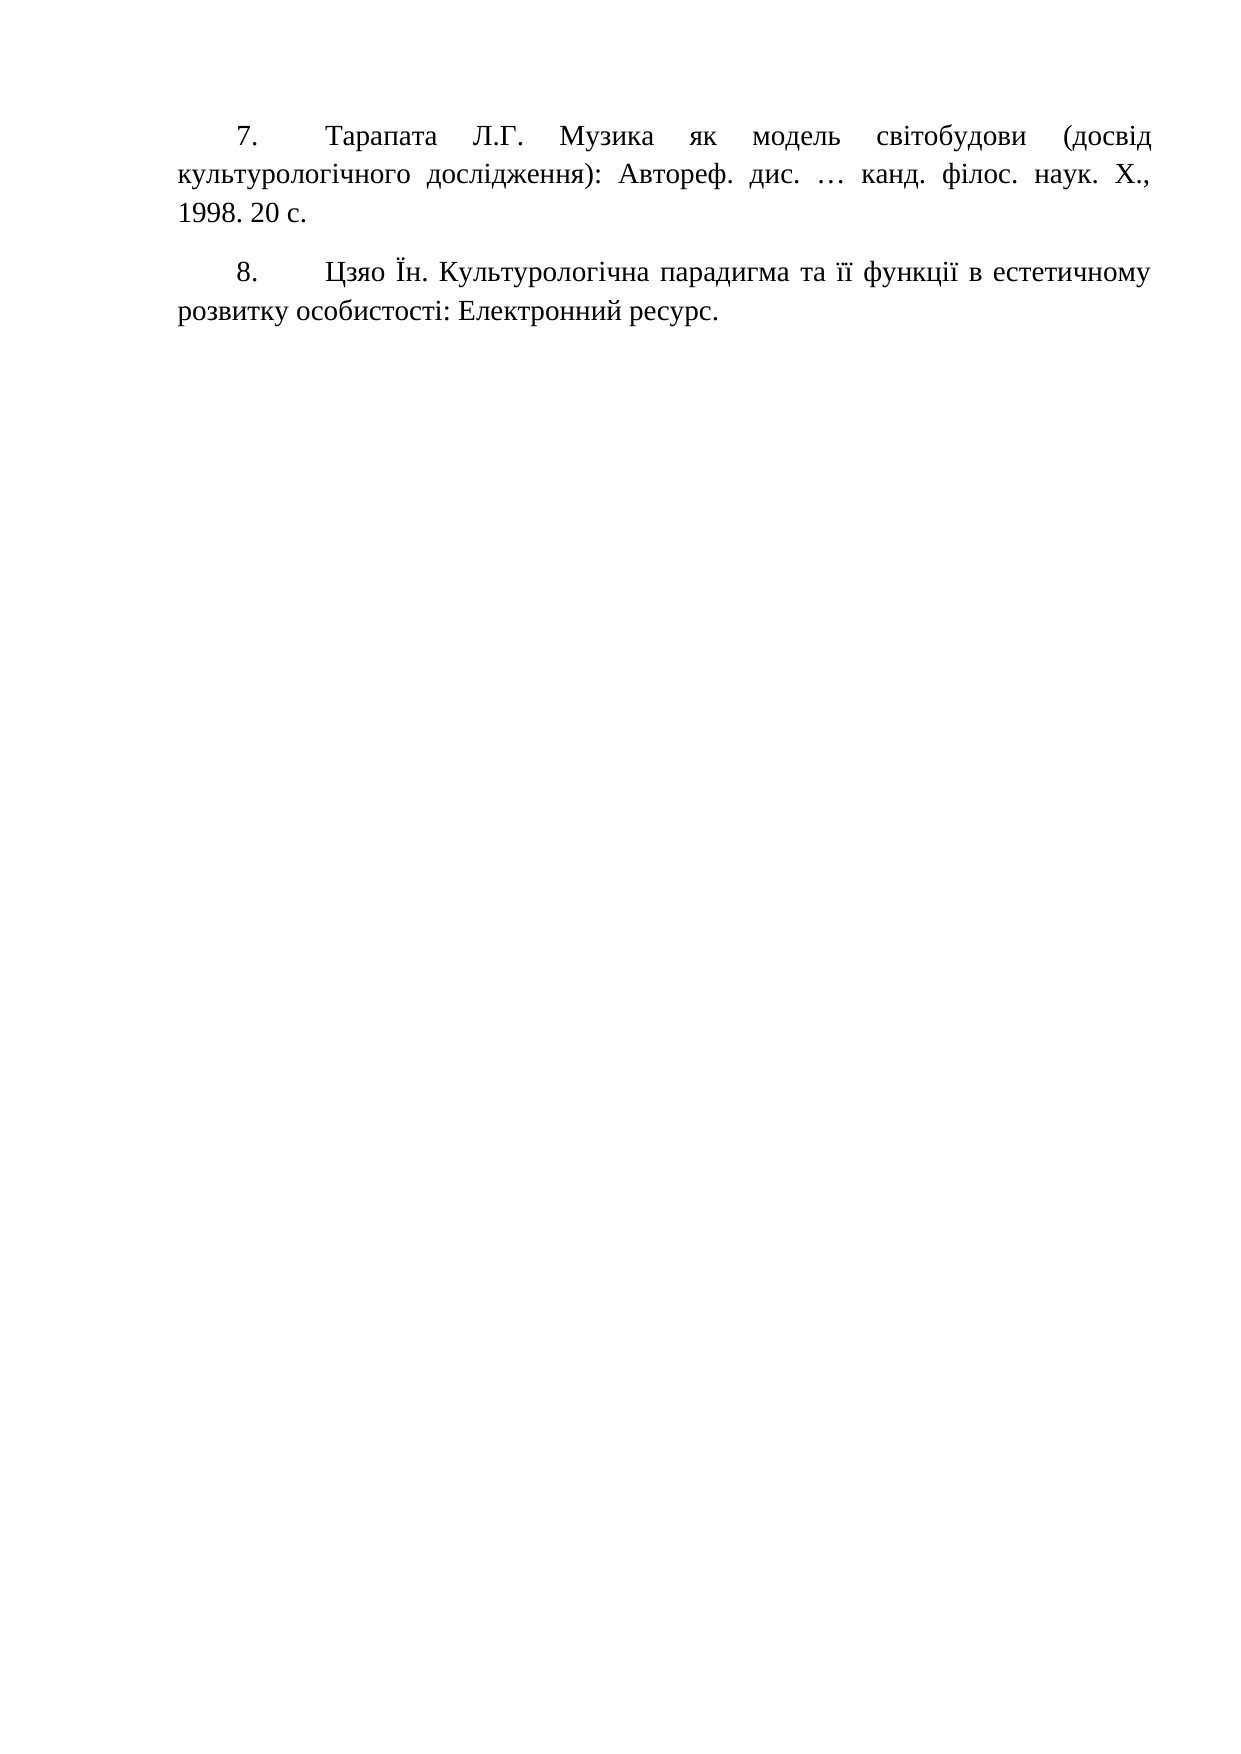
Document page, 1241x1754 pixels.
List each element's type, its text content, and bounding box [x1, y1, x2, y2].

list Цзяо Їн. Культурологічна парадигма та її функції в естетичному розвитку особистості: Електронний ресурс. [177, 254, 1152, 327]
list Тарапата Л.Г. Музика як модель світобудови (досвід культурологічного дослідження): Автореф. дис. … канд. філос. наук. Х., 1998. 20 с. [177, 118, 1152, 229]
